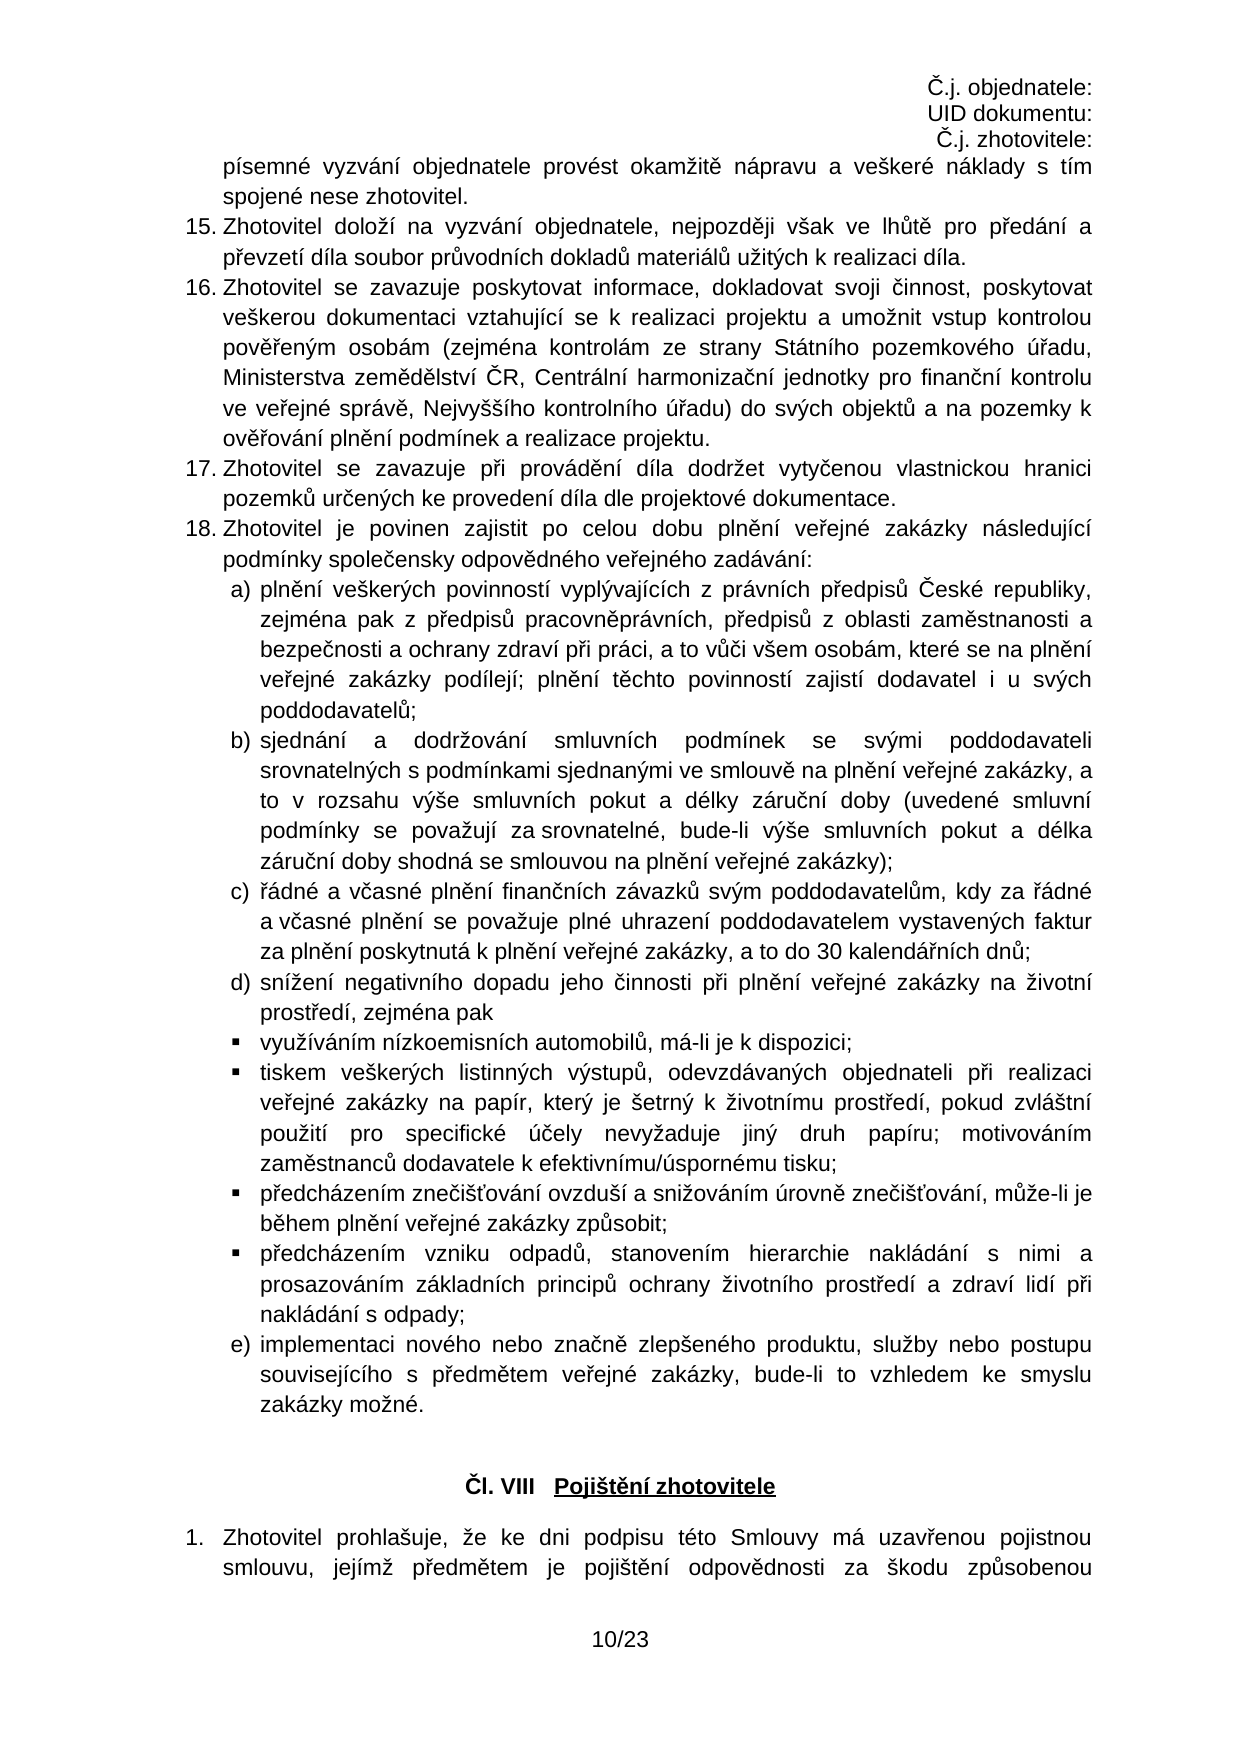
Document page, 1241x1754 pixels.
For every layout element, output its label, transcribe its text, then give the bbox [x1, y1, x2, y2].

list předcházením znečišťování ovzduší a snižováním úrovně znečišťování, může-li je během plnění veřejné zakázky způsobit; [230, 1180, 1093, 1236]
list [185, 1524, 1093, 1580]
list sjednání a dodržování smluvních podmínek se svými poddodavateli srovnatelných s podmínkami sjednanými ve smlouvě na plnění veřejné zakázky, a to v rozsahu výše smluvních pokut a délky záruční doby (uvedené smluvní podmínky se považují za srovnatelné, bude-li výše smluvních pokut a délka záruční doby shodná se smlouvou na plnění veřejné zakázky); [230, 727, 1093, 874]
list Zhotovitel se zavazuje poskytovat informace, dokladovat svoji činnost, poskytovat veškerou dokumentaci vztahující se k realizaci projektu a umožnit vstup kontrolou pověřeným osobám (zejména kontrolám ze strany Státního pozemkového úřadu, Ministerstva zemědělství ČR, Centrální harmonizační jednotky pro finanční kontrolu ve veřejné správě, Nejvyššího kontrolního úřadu) do svých objektů a na pozemky k ověřování plnění podmínek a realizace projektu. [185, 274, 1093, 451]
list tiskem veškerých listinných výstupů, odevzdávaných objednateli při realizaci veřejné zakázky na papír, který je šetrný k životnímu prostředí, pokud zvláštní použití pro specifické účely nevyžaduje jiný druh papíru; motivováním zaměstnanců dodavatele k efektivnímu/úspornému tisku; [230, 1059, 1093, 1176]
list předcházením vzniku odpadů, stanovením hierarchie nakládání s nimi a prosazováním základních principů ochrany životního prostředí a zdraví lidí při nakládání s odpady; [230, 1240, 1093, 1327]
list implementaci nového nebo značně zlepšeného produktu, služby nebo postupu souvisejícího s předmětem veřejné zakázky, bude-li to vzhledem ke smyslu zakázky možné. [230, 1331, 1093, 1418]
text Čl. VIII Pojištění zhotovitele [148, 1473, 1093, 1499]
list Zhotovitel je povinen zajistit po celou dobu plnění veřejné zakázky následující podmínky společensky odpovědného veřejného zadávání: [185, 515, 1093, 572]
list plnění veškerých povinností vyplývajících z právních předpisů České republiky, zejména pak z předpisů pracovněprávních, předpisů z oblasti zaměstnanosti a bezpečnosti a ochrany zdraví při práci, a to vůči všem osobám, které se na plnění veřejné zakázky podílejí; plnění těchto povinností zajistí dodavatel i u svých poddodavatelů; [230, 576, 1093, 723]
list Zhotovitel doloží na vyzvání objednatele, nejpozději však ve lhůtě pro předání a převzetí díla soubor průvodních dokladů materiálů užitých k realizaci díla. [185, 213, 1093, 270]
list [185, 153, 1093, 209]
list Zhotovitel se zavazuje při provádění díla dodržet vytyčenou vlastnickou hranici pozemků určených ke provedení díla dle projektové dokumentace. [185, 455, 1093, 511]
list řádné a včasné plnění finančních závazků svým poddodavatelům, kdy za řádné a včasné plnění se považuje plné uhrazení poddodavatelem vystavených faktur za plnění poskytnutá k plnění veřejné zakázky, a to do 30 kalendářních dnů; [230, 878, 1093, 964]
list využíváním nízkoemisních automobilů, má-li je k dispozici; [230, 1029, 1093, 1055]
list snížení negativního dopadu jeho činnosti při plnění veřejné zakázky na životní prostředí, zejména pak [230, 968, 1093, 1025]
